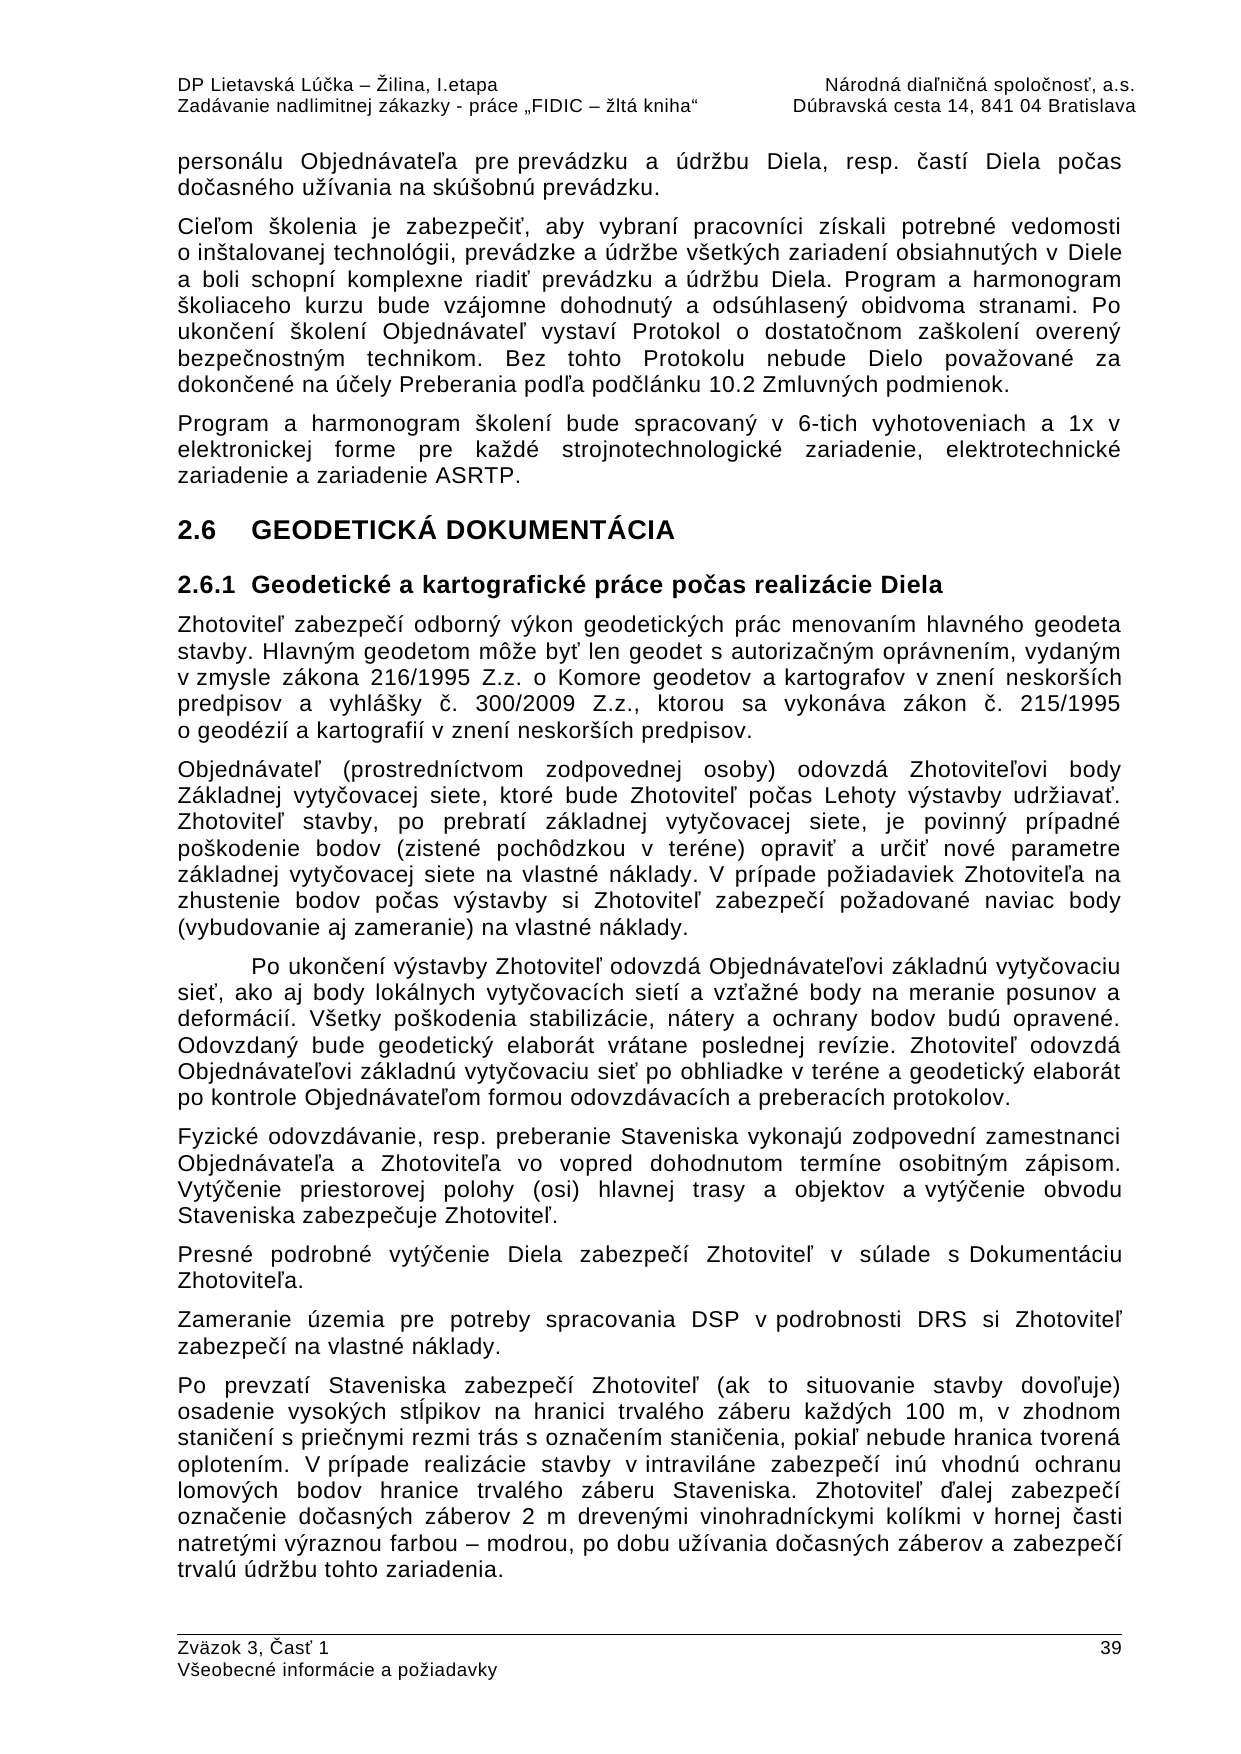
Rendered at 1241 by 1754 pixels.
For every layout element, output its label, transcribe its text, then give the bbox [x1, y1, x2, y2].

subtitle 2.6 Geodetická Dokumentácia [177, 514, 1122, 545]
text Po prevzatí Staveniska zabezpečí Zhotoviteľ (ak to situovanie stavby dovoľuje) osadenie vysokých stĺpikov na hranici trvalého záberu každých 100 m, v zhodnom staničení s priečnymi rezmi trás s označením staničenia, pokiaľ nebude hranica tvorená oplotením. V prípade realizácie stavby v intraviláne zabezpečí inú vhodnú ochranu lomových bodov hranice trvalého záberu Staveniska. Zhotoviteľ ďalej zabezpečí označenie dočasných záberov 2 m drevenými vinohradníckymi kolíkmi v hornej časti natretými výraznou farbou – modrou, po dobu užívania dočasných záberov a zabezpečí trvalú údržbu tohto zariadenia. [177, 1372, 1122, 1582]
text Fyzické odovzdávanie, resp. preberanie Staveniska vykonajú zodpovední zamestnanci Objednávateľa a Zhotoviteľa vo vopred dohodnutom termíne osobitným zápisom. Vytýčenie priestorovej polohy (osi) hlavnej trasy a objektov a vytýčenie obvodu Staveniska zabezpečuje Zhotoviteľ. [177, 1123, 1122, 1229]
subtitle 2.6.1 Geodetické a kartografické práce počas realizácie Diela [177, 570, 1122, 599]
text Zhotoviteľ zabezpečí odborný výkon geodetických prác menovaním hlavného geodeta stavby. Hlavným geodetom môže byť len geodet s autorizačným oprávnením, vydaným v zmysle zákona 216/1995 Z.z. o Komore geodetov a kartografov v znení neskorších predpisov a vyhlášky č. 300/2009 Z.z., ktorou sa vykonáva zákon č. 215/1995 o geodézií a kartografií v znení neskorších predpisov. [177, 611, 1122, 743]
text Cieľom školenia je zabezpečiť, aby vybraní pracovníci získali potrebné vedomosti o inštalovanej technológii, prevádzke a údržbe všetkých zariadení obsiahnutých v Diele a boli schopní komplexne riadiť prevádzku a údržbu Diela. Program a harmonogram školiaceho kurzu bude vzájomne dohodnutý a odsúhlasený obidvoma stranami. Po ukončení školení Objednávateľ vystaví Protokol o dostatočnom zaškolení overený bezpečnostným technikom. Bez tohto Protokolu nebude Dielo považované za dokončené na účely Preberania podľa podčlánku 10.2 Zmluvných podmienok. [177, 213, 1122, 397]
text Objednávateľ (prostredníctvom zodpovednej osoby) odovzdá Zhotoviteľovi body Základnej vytyčovacej siete, ktoré bude Zhotoviteľ počas Lehoty výstavby udržiavať. Zhotoviteľ stavby, po prebratí základnej vytyčovacej siete, je povinný prípadné poškodenie bodov (zistené pochôdzkou v teréne) opraviť a určiť nové parametre základnej vytyčovacej siete na vlastné náklady. V prípade požiadaviek Zhotoviteľa na zhustenie bodov počas výstavby si Zhotoviteľ zabezpečí požadované naviac body (vybudovanie aj zameranie) na vlastné náklady. [177, 756, 1122, 940]
text Presné podrobné vytýčenie Diela zabezpečí Zhotoviteľ v súlade s Dokumentáciu Zhotoviteľa. [177, 1241, 1122, 1294]
text Zameranie územia pre potreby spracovania DSP v podrobnosti DRS si Zhotoviteľ zabezpečí na vlastné náklady. [177, 1306, 1122, 1359]
text Po ukončení výstavby Zhotoviteľ odovzdá Objednávateľovi základnú vytyčovaciu sieť, ako aj body lokálnych vytyčovacích sietí a vzťažné body na meranie posunov a deformácií. Všetky poškodenia stabilizácie, nátery a ochrany bodov budú opravené. Odovzdaný bude geodetický elaborát vrátane poslednej revízie. Zhotoviteľ odovzdá Objednávateľovi základnú vytyčovaciu sieť po obhliadke v teréne a geodetický elaborát po kontrole Objednávateľom formou odovzdávacích a preberacích protokolov. [177, 953, 1122, 1111]
text Program a harmonogram školení bude spracovaný v 6-tich vyhotoveniach a 1x v elektronickej forme pre každé strojnotechnologické zariadenie, elektrotechnické zariadenie a zariadenie ASRTP. [177, 410, 1122, 489]
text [177, 148, 1122, 200]
